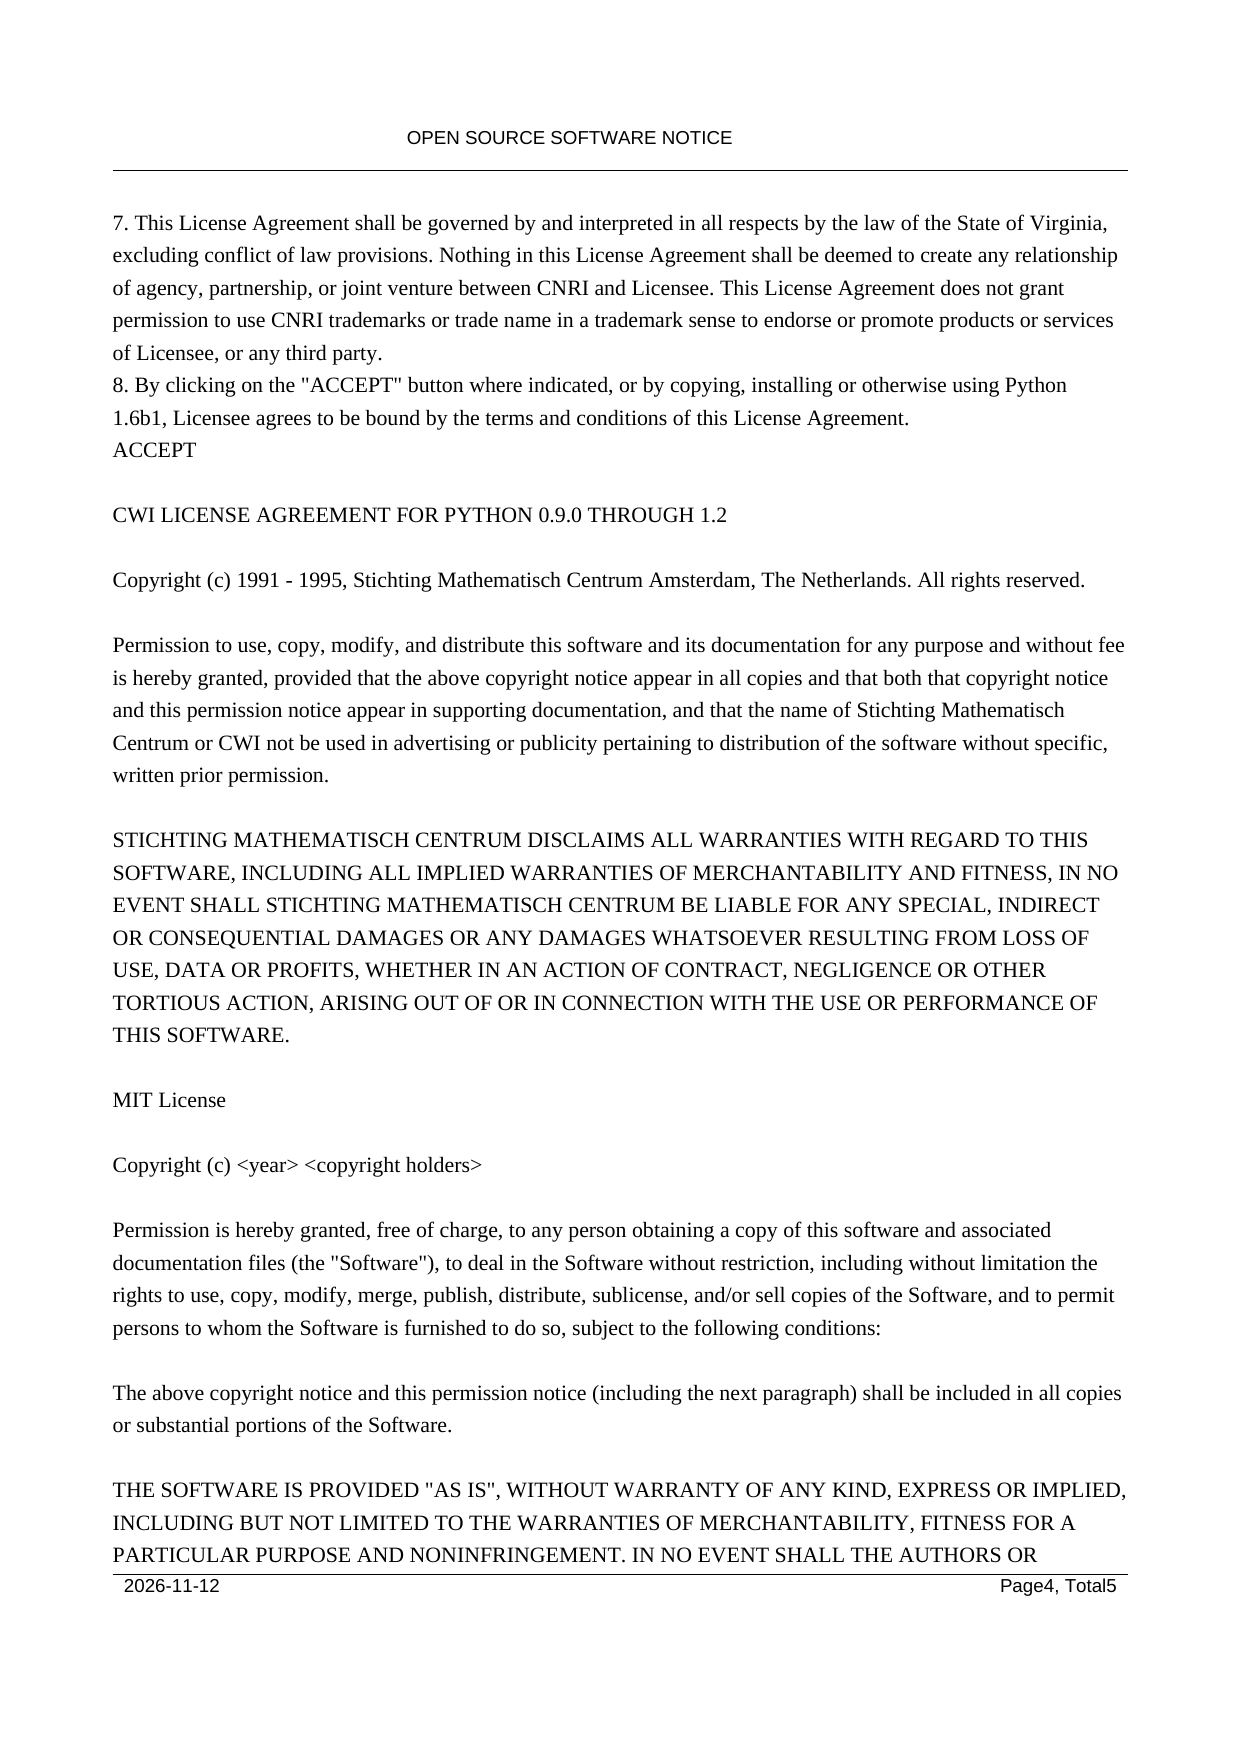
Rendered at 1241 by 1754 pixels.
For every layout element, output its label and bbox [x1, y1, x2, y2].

text [112, 206, 1128, 1571]
